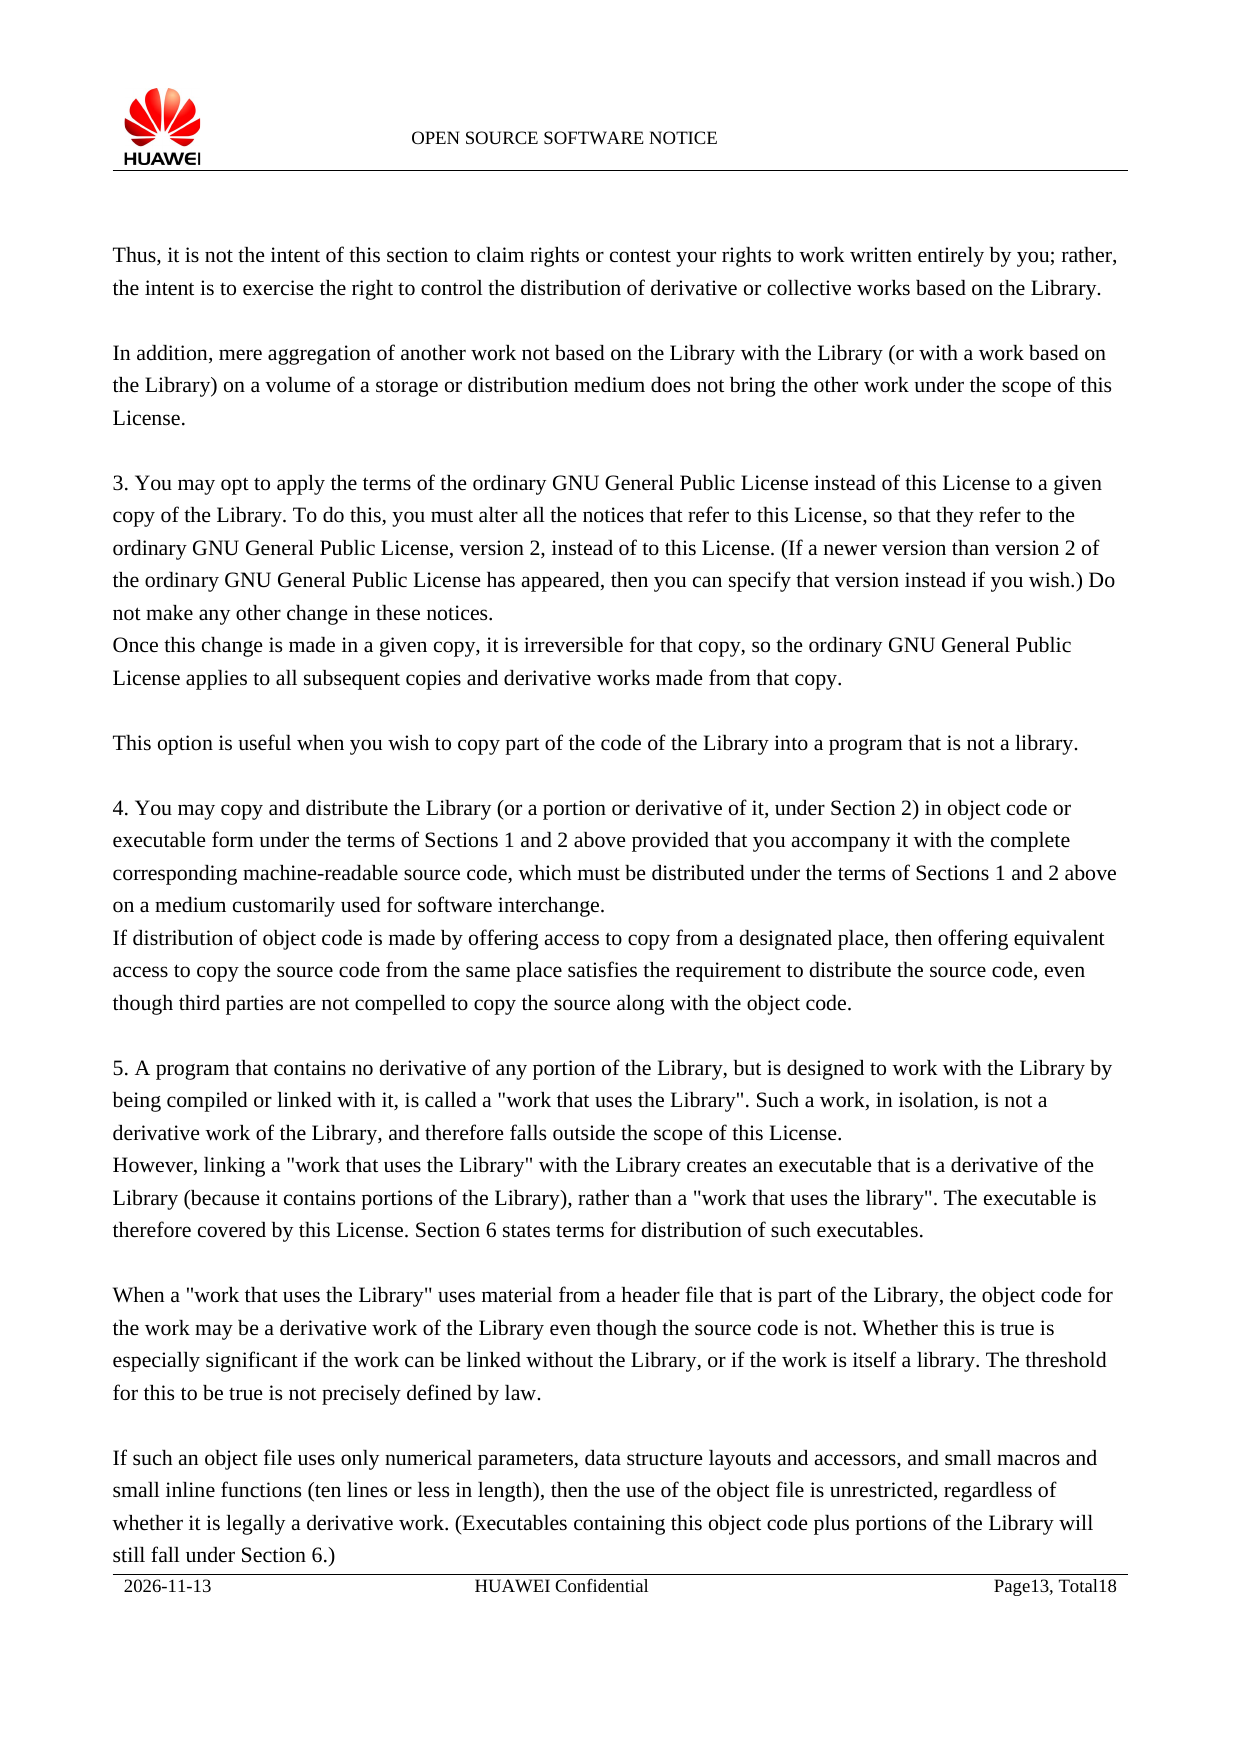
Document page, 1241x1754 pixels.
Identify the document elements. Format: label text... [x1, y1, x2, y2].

picture [124, 88, 201, 165]
